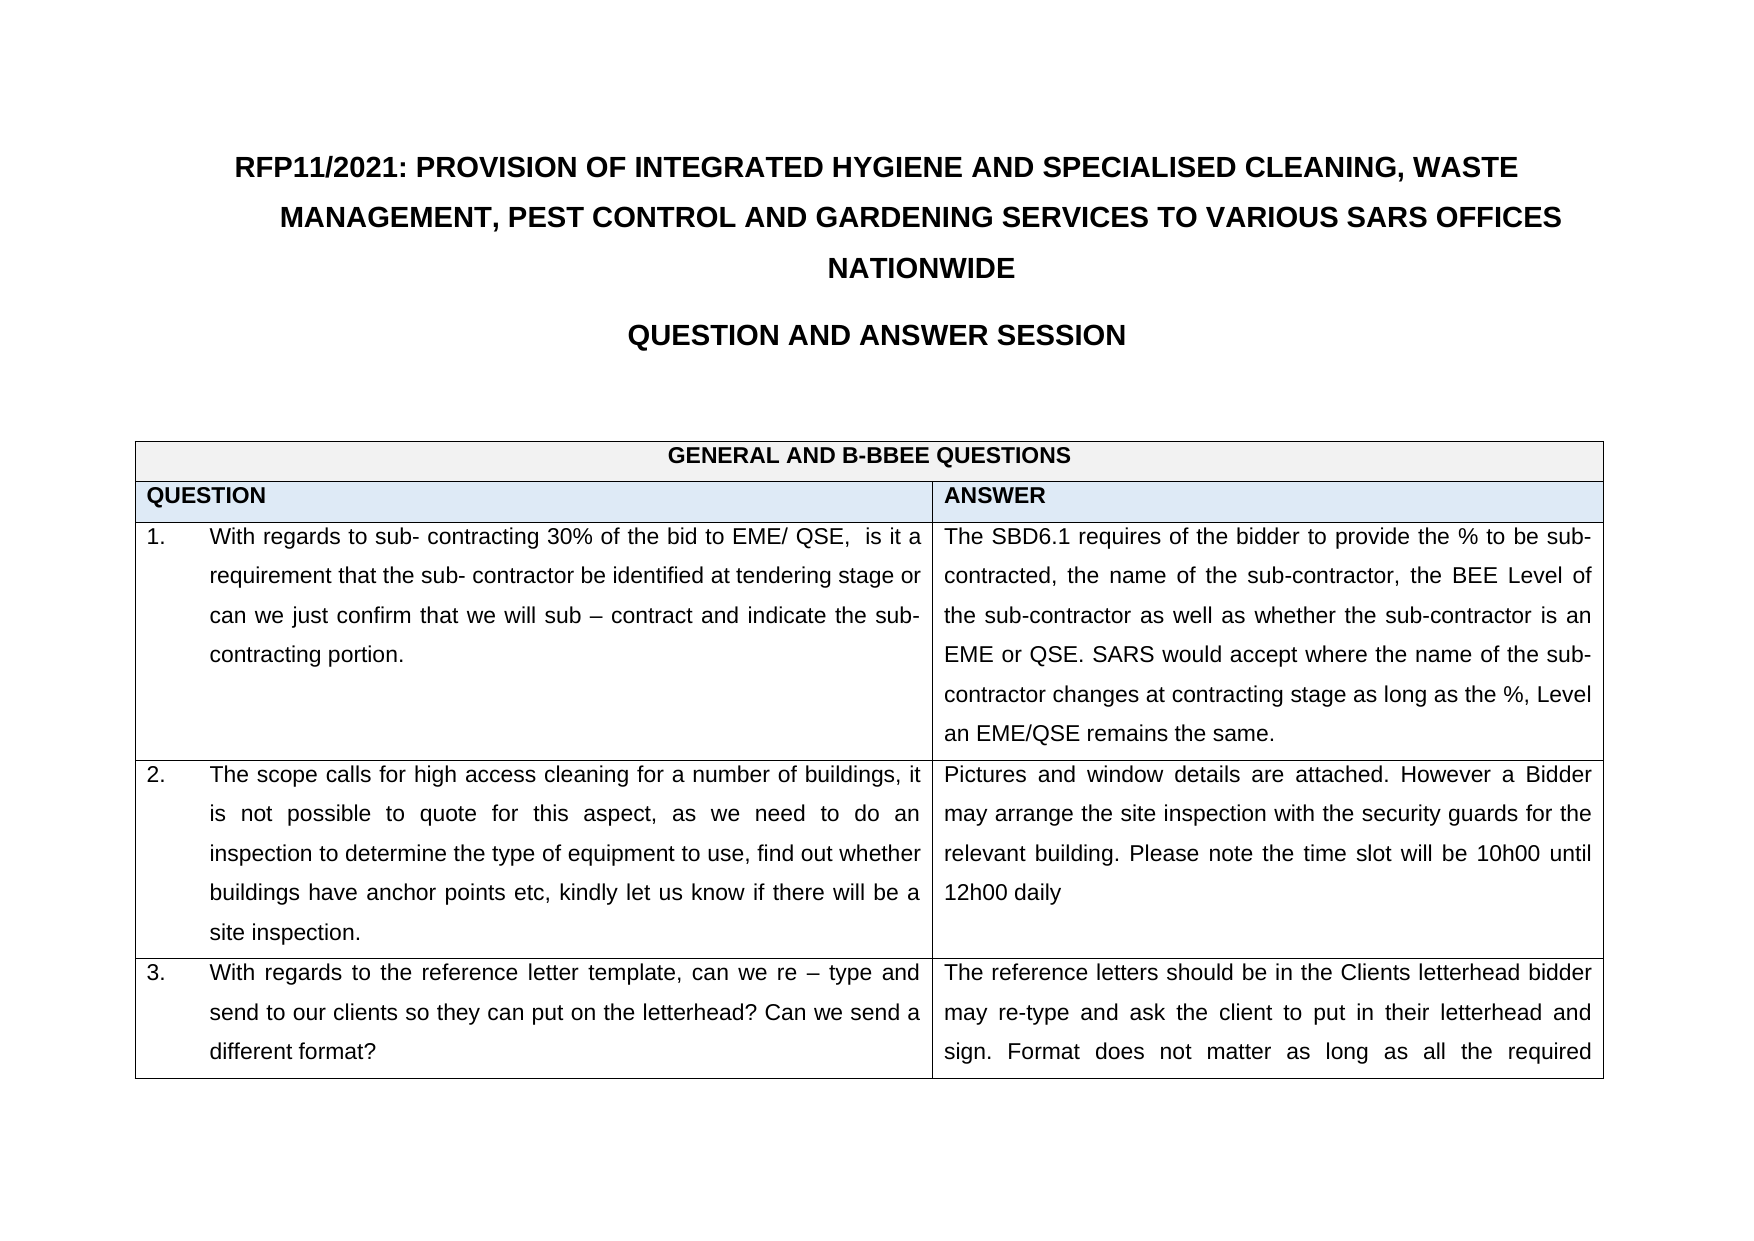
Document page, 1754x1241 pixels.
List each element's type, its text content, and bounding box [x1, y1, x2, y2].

text RFP11/2021: PROVISION OF INTEGRATED HYGIENE AND SPECIALISED CLEANING, WASTE MANAGEMENT, PEST CONTROL AND GARDENING SERVICES TO VARIOUS SARS OFFICES NATIONWIDE [150, 150, 1604, 284]
table_header GENERAL AND B-BBEE QUESTIONS [136, 442, 1603, 481]
table_cell The scope calls for high access cleaning for a number of buildings, it is not possible to quote for this aspect, as we need to do an inspection to determine the type of equipment to use, find out whether buildings have anchor points etc, kindly let us know if there will be a site inspection. [136, 761, 932, 958]
table_cell With regards to sub- contracting 30% of the bid to EME/ QSE, is it a requirement that the sub- contractor be identified at tendering stage or can we just confirm that we will sub – contract and indicate the sub-contracting portion. [136, 523, 932, 760]
table_cell QUESTION [136, 482, 932, 522]
text QUESTION AND ANSWER SESSION [150, 318, 1604, 351]
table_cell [933, 959, 1603, 1078]
table_cell The SBD6.1 requires of the bidder to provide the % to be sub-contracted, the name of the sub-contractor, the BEE Level of the sub-contractor as well as whether the sub-contractor is an EME or QSE. SARS would accept where the name of the sub-contractor changes at contracting stage as long as the %, Level an EME/QSE remains the same. [933, 523, 1603, 760]
table_cell ANSWER [933, 482, 1603, 522]
table_cell Pictures and window details are attached. However a Bidder may arrange the site inspection with the security guards for the relevant building. Please note the time slot will be 10h00 until 12h00 daily [933, 761, 1603, 958]
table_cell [136, 959, 932, 1078]
